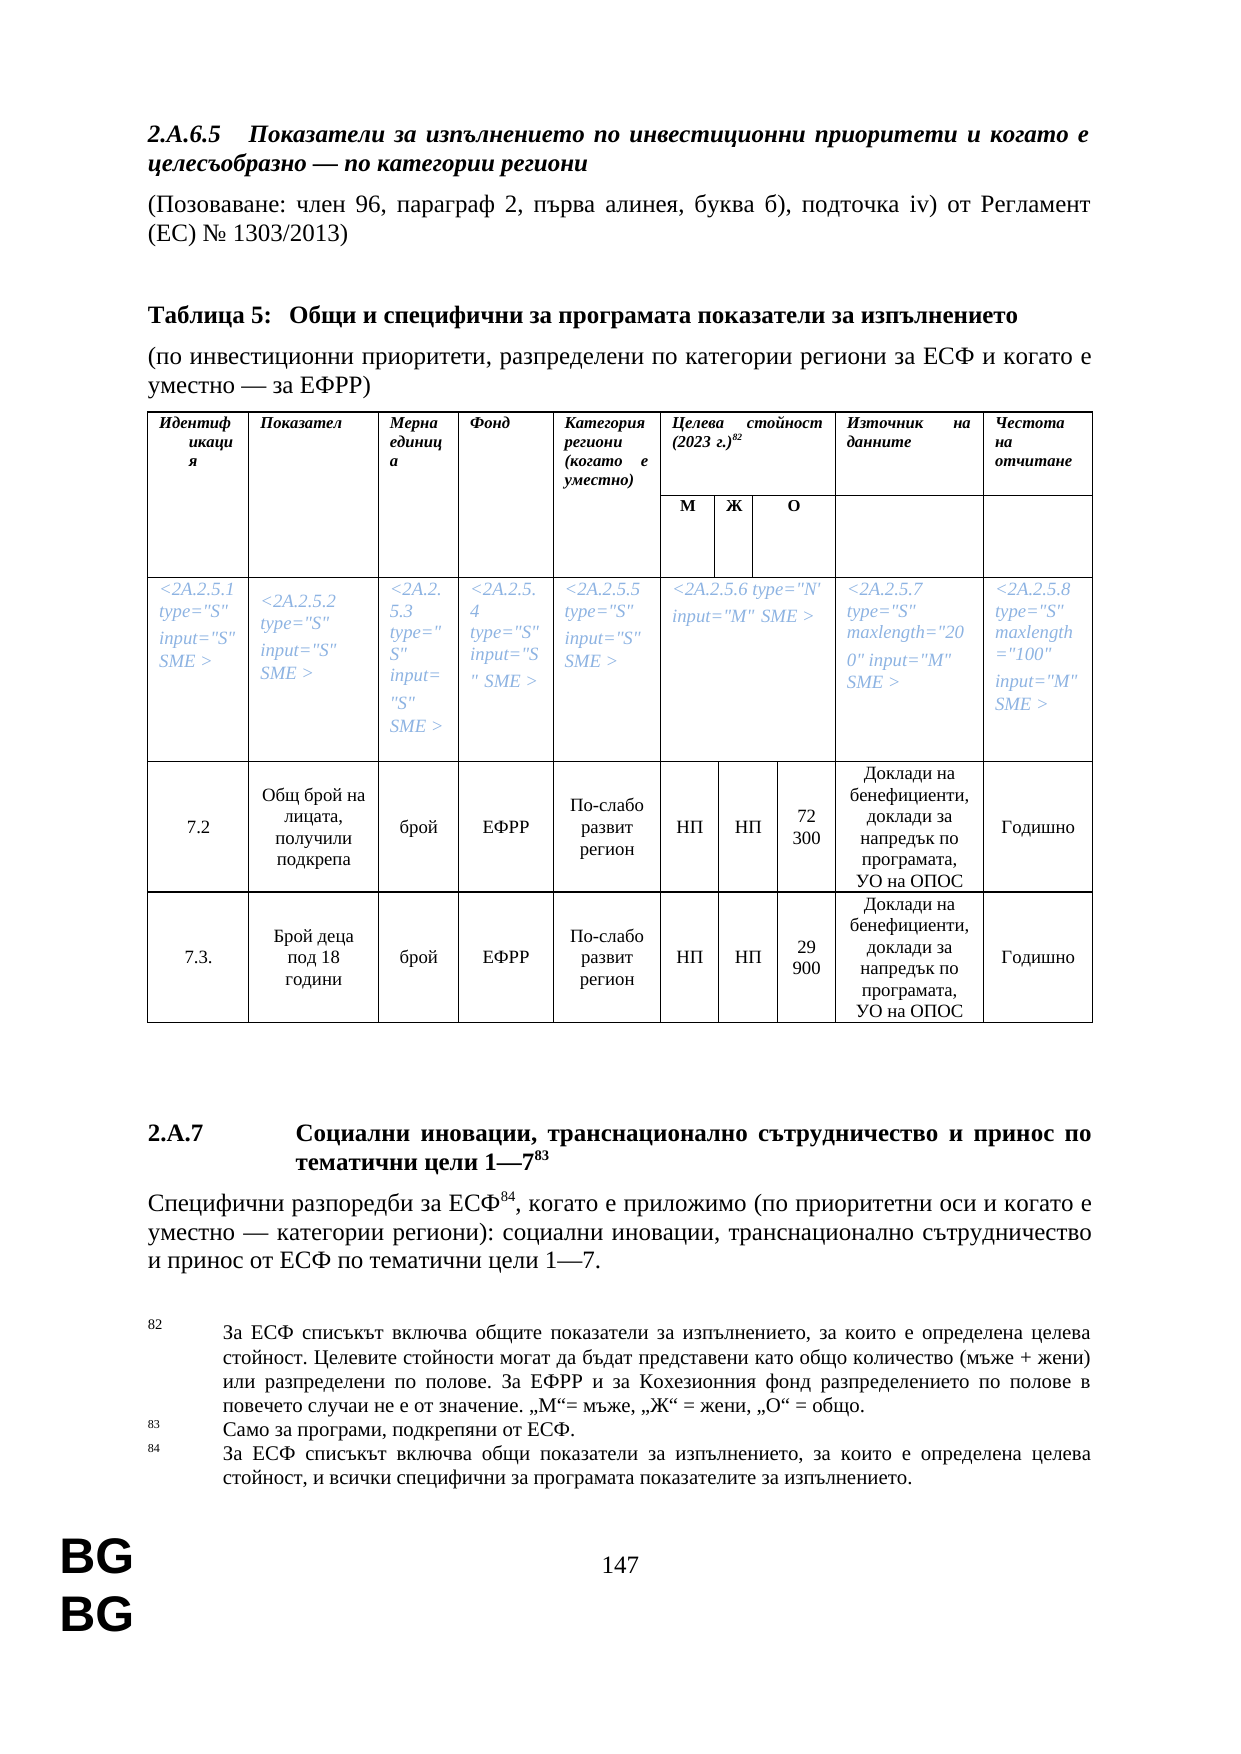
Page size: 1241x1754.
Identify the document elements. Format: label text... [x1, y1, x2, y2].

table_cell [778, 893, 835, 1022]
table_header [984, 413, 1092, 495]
text Таблица 5: Общи и специфични за програмата показатели за изпълнението [148, 300, 1092, 329]
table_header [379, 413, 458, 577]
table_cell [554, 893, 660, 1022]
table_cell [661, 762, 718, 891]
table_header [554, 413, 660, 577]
text (по инвестиционни приоритети, разпределени по категории региони за ЕСФ и когато е уместно — за ЕФРР) [148, 341, 1092, 399]
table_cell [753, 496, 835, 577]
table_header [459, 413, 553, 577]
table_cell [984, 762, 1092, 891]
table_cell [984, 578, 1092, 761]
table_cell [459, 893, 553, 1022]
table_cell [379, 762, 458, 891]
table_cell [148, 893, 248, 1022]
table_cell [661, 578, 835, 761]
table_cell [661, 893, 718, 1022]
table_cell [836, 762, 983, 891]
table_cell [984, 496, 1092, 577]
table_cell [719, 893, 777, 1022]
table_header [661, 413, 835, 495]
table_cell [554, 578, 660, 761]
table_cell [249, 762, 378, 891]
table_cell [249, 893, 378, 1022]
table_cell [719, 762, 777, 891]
text (Позоваване: член 96, параграф 2, първа алинея, буква б), подточка iv) от Регламент (EС) № 1303/2013) [148, 189, 1092, 246]
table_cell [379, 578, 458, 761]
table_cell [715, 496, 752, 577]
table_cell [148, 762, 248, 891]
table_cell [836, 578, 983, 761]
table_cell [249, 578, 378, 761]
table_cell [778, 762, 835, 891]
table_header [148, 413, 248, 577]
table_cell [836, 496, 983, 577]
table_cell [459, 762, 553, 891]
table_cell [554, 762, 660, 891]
text 2.A.6.5 Показатели за изпълнението по инвестиционни приоритети и когато е целесъобразно — по категории региони [148, 119, 1092, 176]
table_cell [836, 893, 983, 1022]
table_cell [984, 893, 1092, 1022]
text 2.А.7 Социални иновации, транснационално сътрудничество и принос по тематични цели 1—7 [148, 1118, 1092, 1175]
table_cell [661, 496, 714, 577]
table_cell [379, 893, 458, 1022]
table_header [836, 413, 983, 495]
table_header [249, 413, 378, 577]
text Специфични разпоредби за ЕСФ, когато е приложимо (по приоритетни оси и когато е уместно — категории региони): социални иновации, транснационално сътрудничество и принос от ЕСФ по тематични цели 1—7. [148, 1188, 1092, 1274]
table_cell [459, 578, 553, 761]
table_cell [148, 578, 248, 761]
